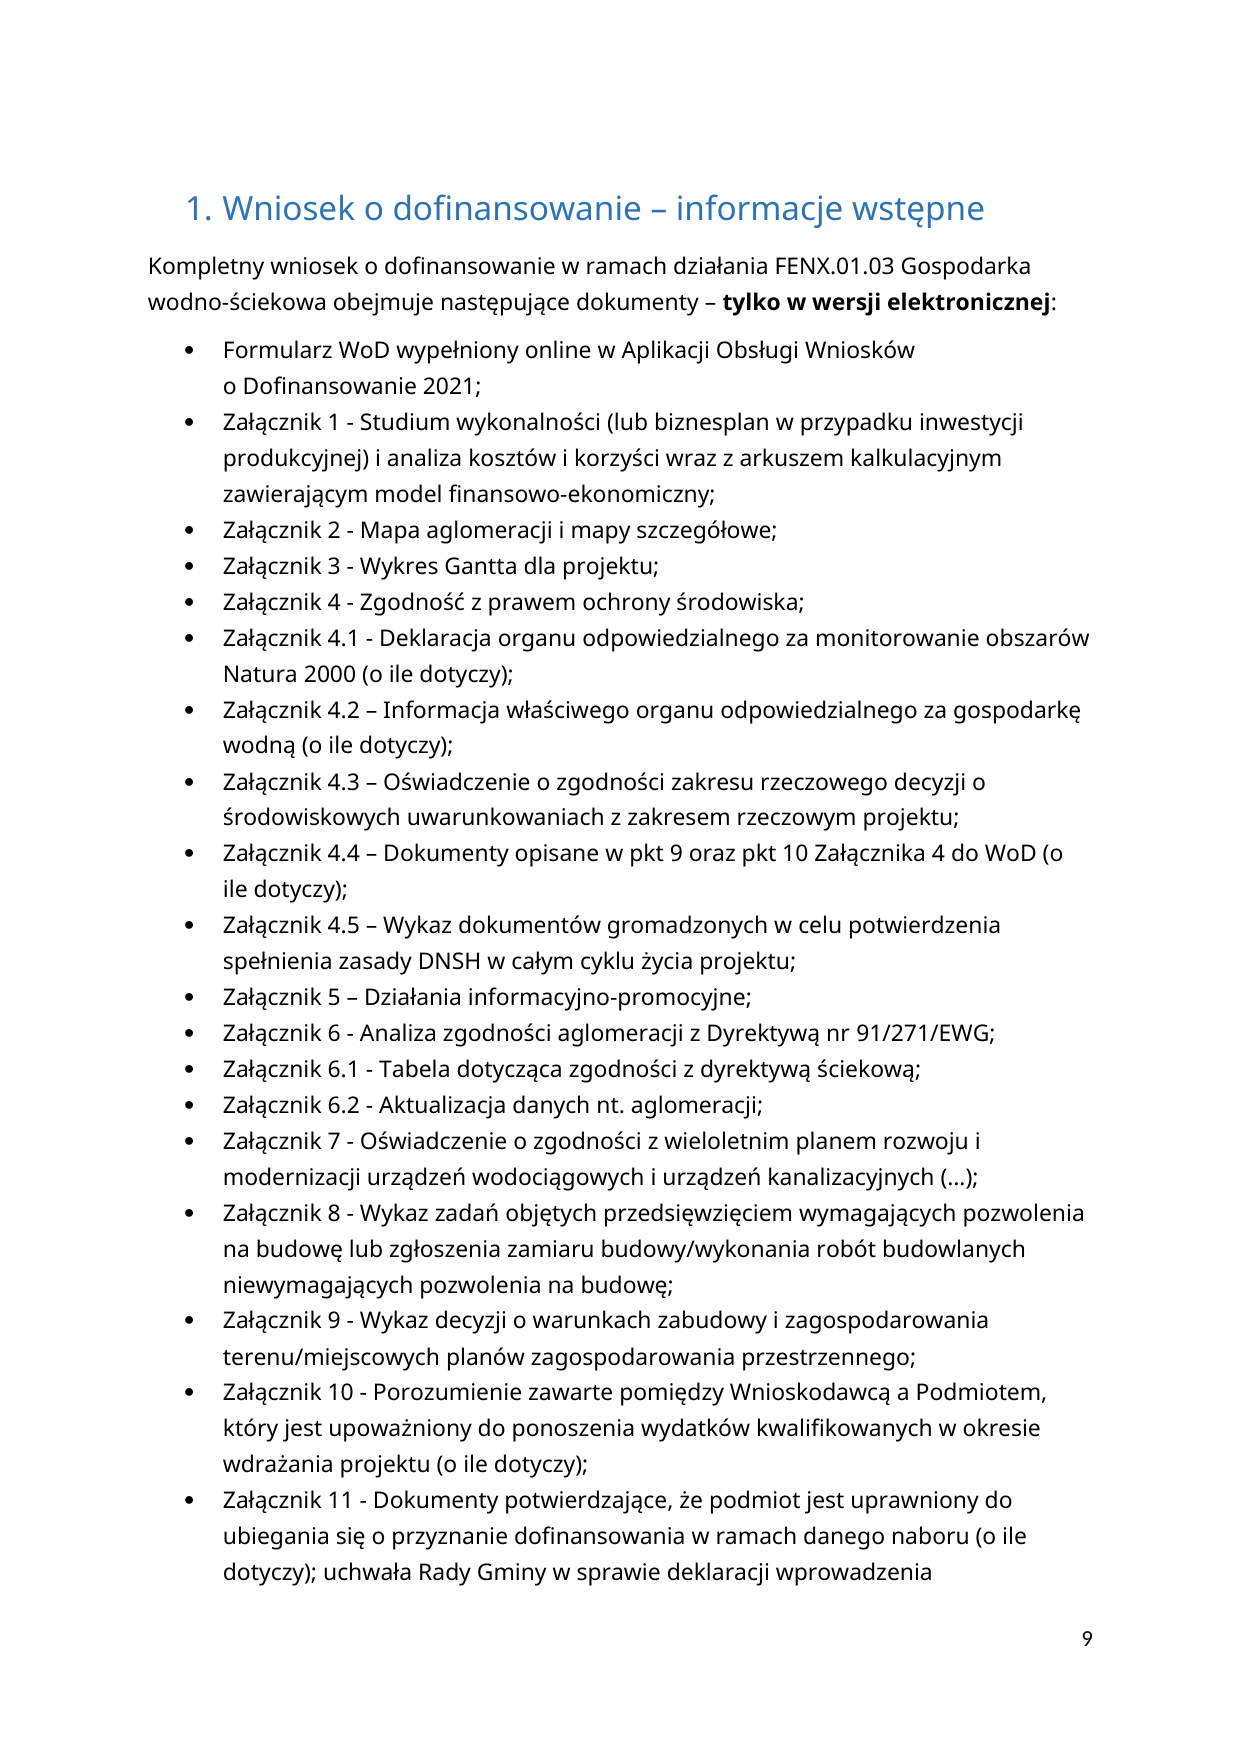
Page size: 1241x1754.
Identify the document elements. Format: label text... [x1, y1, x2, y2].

list Załącznik 4.1 - Deklaracja organu odpowiedzialnego za monitorowanie obszarów Natura 2000 (o ile dotyczy); [185, 622, 1093, 689]
list Załącznik 6 - Analiza zgodności aglomeracji z Dyrektywą nr 91/271/EWG; [185, 1017, 1093, 1048]
list Załącznik 4.4 – Dokumenty opisane w pkt 9 oraz pkt 10 Załącznika 4 do WoD (o ile dotyczy); [185, 837, 1093, 904]
list Załącznik 6.1 - Tabela dotycząca zgodności z dyrektywą ściekową; [185, 1053, 1093, 1084]
text Kompletny wniosek o dofinansowanie w ramach działania FENX.01.03 Gospodarka wodno-ściekowa obejmuje następujące dokumenty – tylko w wersji elektronicznej: [148, 250, 1093, 317]
list Załącznik 7 - Oświadczenie o zgodności z wieloletnim planem rozwoju i modernizacji urządzeń wodociągowych i urządzeń kanalizacyjnych (…); [185, 1125, 1093, 1192]
list Załącznik 4 - Zgodność z prawem ochrony środowiska; [185, 586, 1093, 617]
list Załącznik 9 - Wykaz decyzji o warunkach zabudowy i zagospodarowania terenu/miejscowych planów zagospodarowania przestrzennego; [185, 1304, 1093, 1372]
list Załącznik 4.3 – Oświadczenie o zgodności zakresu rzeczowego decyzji o środowiskowych uwarunkowaniach z zakresem rzeczowym projektu; [185, 765, 1093, 833]
list Załącznik 1 - Studium wykonalności (lub biznesplan w przypadku inwestycji produkcyjnej) i analiza kosztów i korzyści wraz z arkuszem kalkulacyjnym zawierającym model finansowo-ekonomiczny; [185, 406, 1093, 509]
list Załącznik 5 – Działania informacyjno-promocyjne; [185, 981, 1093, 1012]
list Załącznik 8 - Wykaz zadań objętych przedsięwzięciem wymagających pozwolenia na budowę lub zgłoszenia zamiaru budowy/wykonania robót budowlanych niewymagających pozwolenia na budowę; [185, 1197, 1093, 1300]
list Załącznik 6.2 - Aktualizacja danych nt. aglomeracji; [185, 1089, 1093, 1120]
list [185, 1484, 1093, 1587]
subtitle Wniosek o dofinansowanie – informacje wstępne [185, 185, 1093, 231]
list Załącznik 3 - Wykres Gantta dla projektu; [185, 550, 1093, 581]
list Załącznik 10 - Porozumienie zawarte pomiędzy Wnioskodawcą a Podmiotem, który jest upoważniony do ponoszenia wydatków kwalifikowanych w okresie wdrażania projektu (o ile dotyczy); [185, 1376, 1093, 1479]
list Załącznik 4.5 – Wykaz dokumentów gromadzonych w celu potwierdzenia spełnienia zasady DNSH w całym cyklu życia projektu; [185, 909, 1093, 976]
list Formularz WoD wypełniony online w Aplikacji Obsługi Wniosków o Dofinansowanie 2021; [185, 334, 1093, 401]
list Załącznik 4.2 – Informacja właściwego organu odpowiedzialnego za gospodarkę wodną (o ile dotyczy); [185, 693, 1093, 761]
list Załącznik 2 - Mapa aglomeracji i mapy szczegółowe; [185, 514, 1093, 545]
